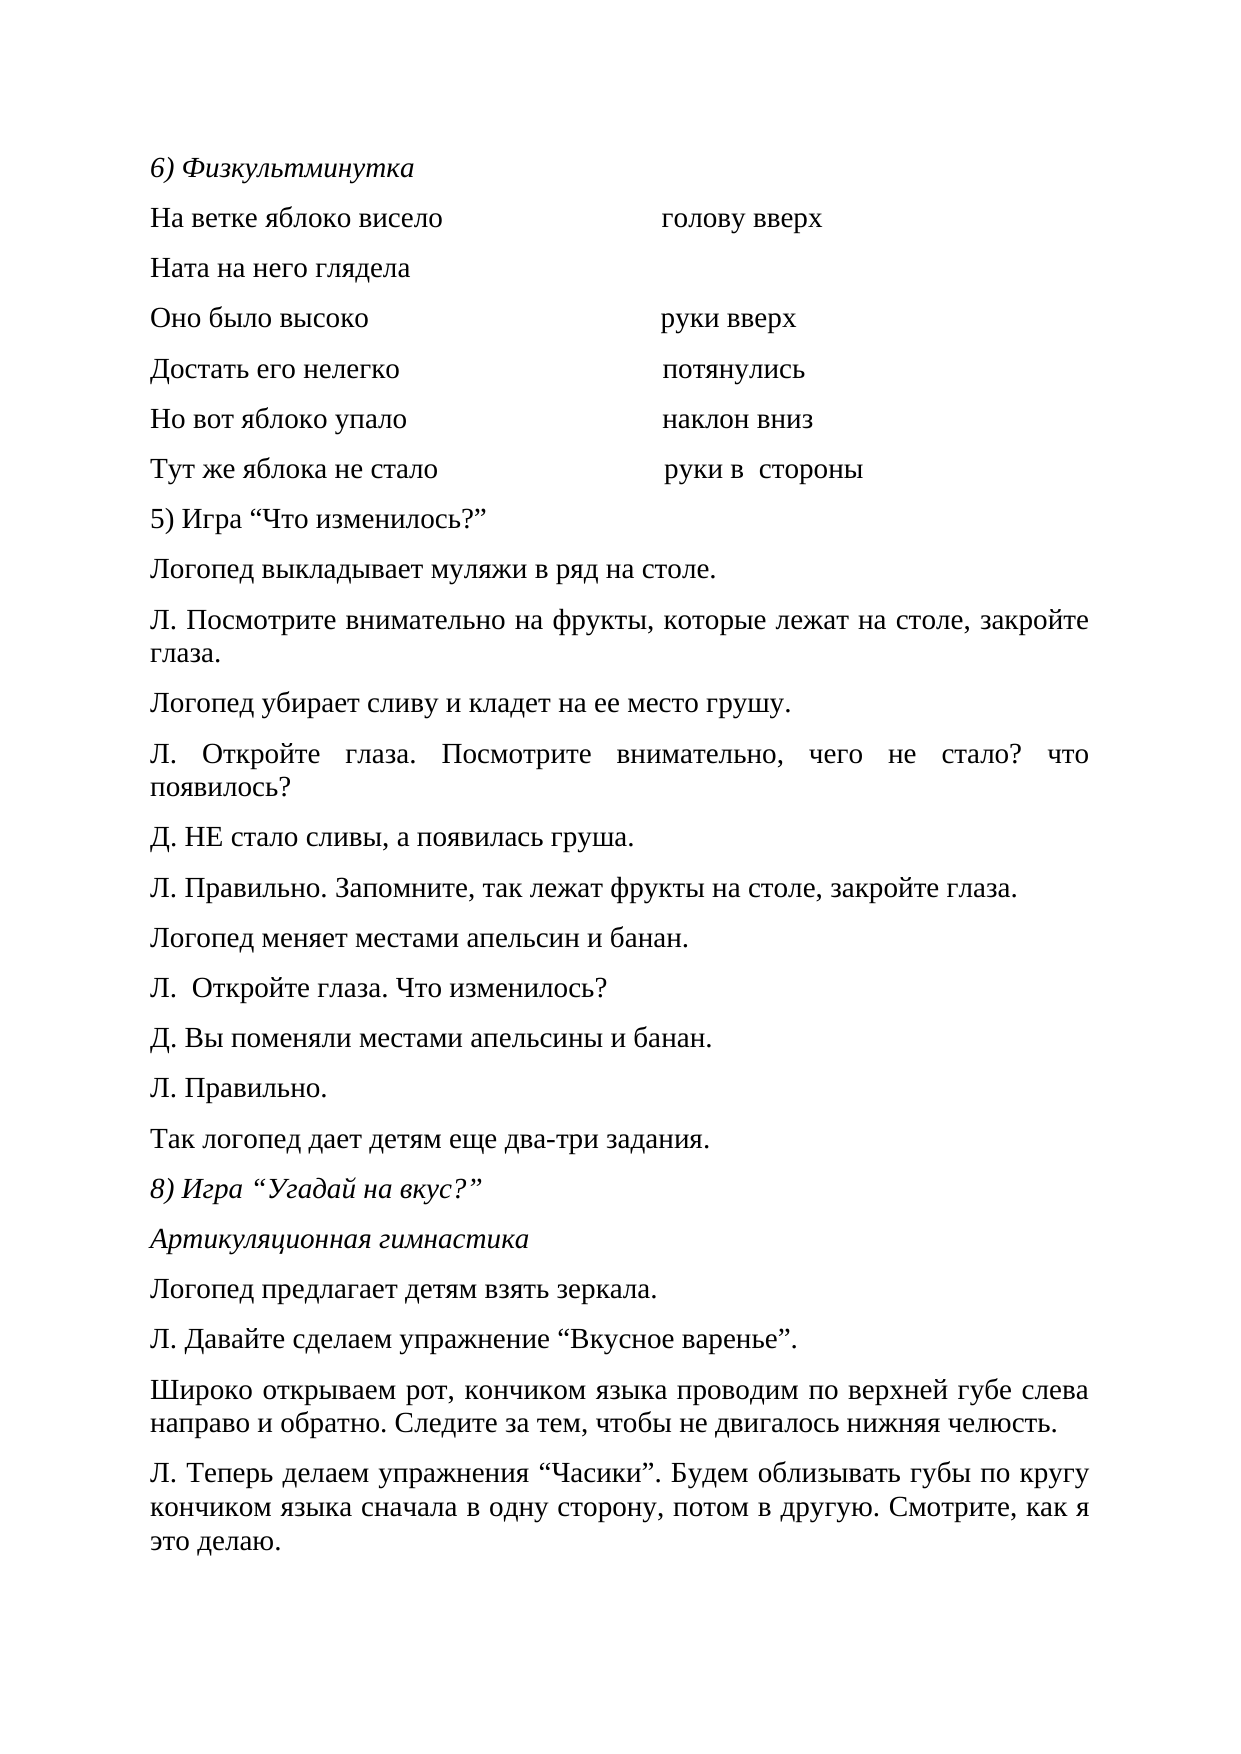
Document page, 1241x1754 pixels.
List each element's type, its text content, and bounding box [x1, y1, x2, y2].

text Оно было высоко руки вверх [150, 301, 1090, 334]
text Л. Теперь делаем упражнения “Часики”. Будем облизывать губы по кругу кончиком языка сначала в одну сторону, потом в другую. Смотрите, как я это делаю. [150, 1456, 1090, 1556]
text 5) Игра “Что изменилось?” [150, 501, 1090, 535]
text Ната на него глядела [150, 250, 1090, 284]
text Логопед предлагает детям взять зеркала. [150, 1271, 1090, 1305]
text 6) Физкультминутка [150, 150, 1090, 183]
text Широко открываем рот, кончиком языка проводим по верхней губе слева направо и обратно. Следите за тем, чтобы не двигалось нижняя челюсть. [150, 1372, 1090, 1439]
text Логопед убирает сливу и кладет на ее место грушу. [150, 686, 1090, 719]
text Л. Правильно. [150, 1071, 1090, 1104]
text Л. Правильно. Запомните, так лежат фрукты на столе, закройте глаза. [150, 870, 1090, 903]
text Логопед выкладывает муляжи в ряд на столе. [150, 552, 1090, 585]
text 8) Игра “Угадай на вкус?” [150, 1171, 1090, 1204]
text Так логопед дает детям еще два-три задания. [150, 1121, 1090, 1154]
text Достать его нелегко потянулись [150, 351, 1090, 384]
text Л. Посмотрите внимательно на фрукты, которые лежат на столе, закройте глаза. [150, 602, 1090, 669]
text Но вот яблоко упало наклон вниз [150, 401, 1090, 434]
text На ветке яблоко висело голову вверх [150, 200, 1090, 234]
text Л. Откройте глаза. Что изменилось? [150, 970, 1090, 1004]
text Л. Давайте сделаем упражнение “Вкусное варенье”. [150, 1322, 1090, 1355]
text Л. Откройте глаза. Посмотрите внимательно, чего не стало? что появилось? [150, 736, 1090, 803]
text Д. НЕ стало сливы, а появилась груша. [150, 819, 1090, 853]
text Логопед меняет местами апельсин и банан. [150, 920, 1090, 953]
text Тут же яблока не стало руки в стороны [150, 451, 1090, 485]
text Артикуляционная гимнастика [150, 1221, 1090, 1255]
text Д. Вы поменяли местами апельсины и банан. [150, 1020, 1090, 1054]
